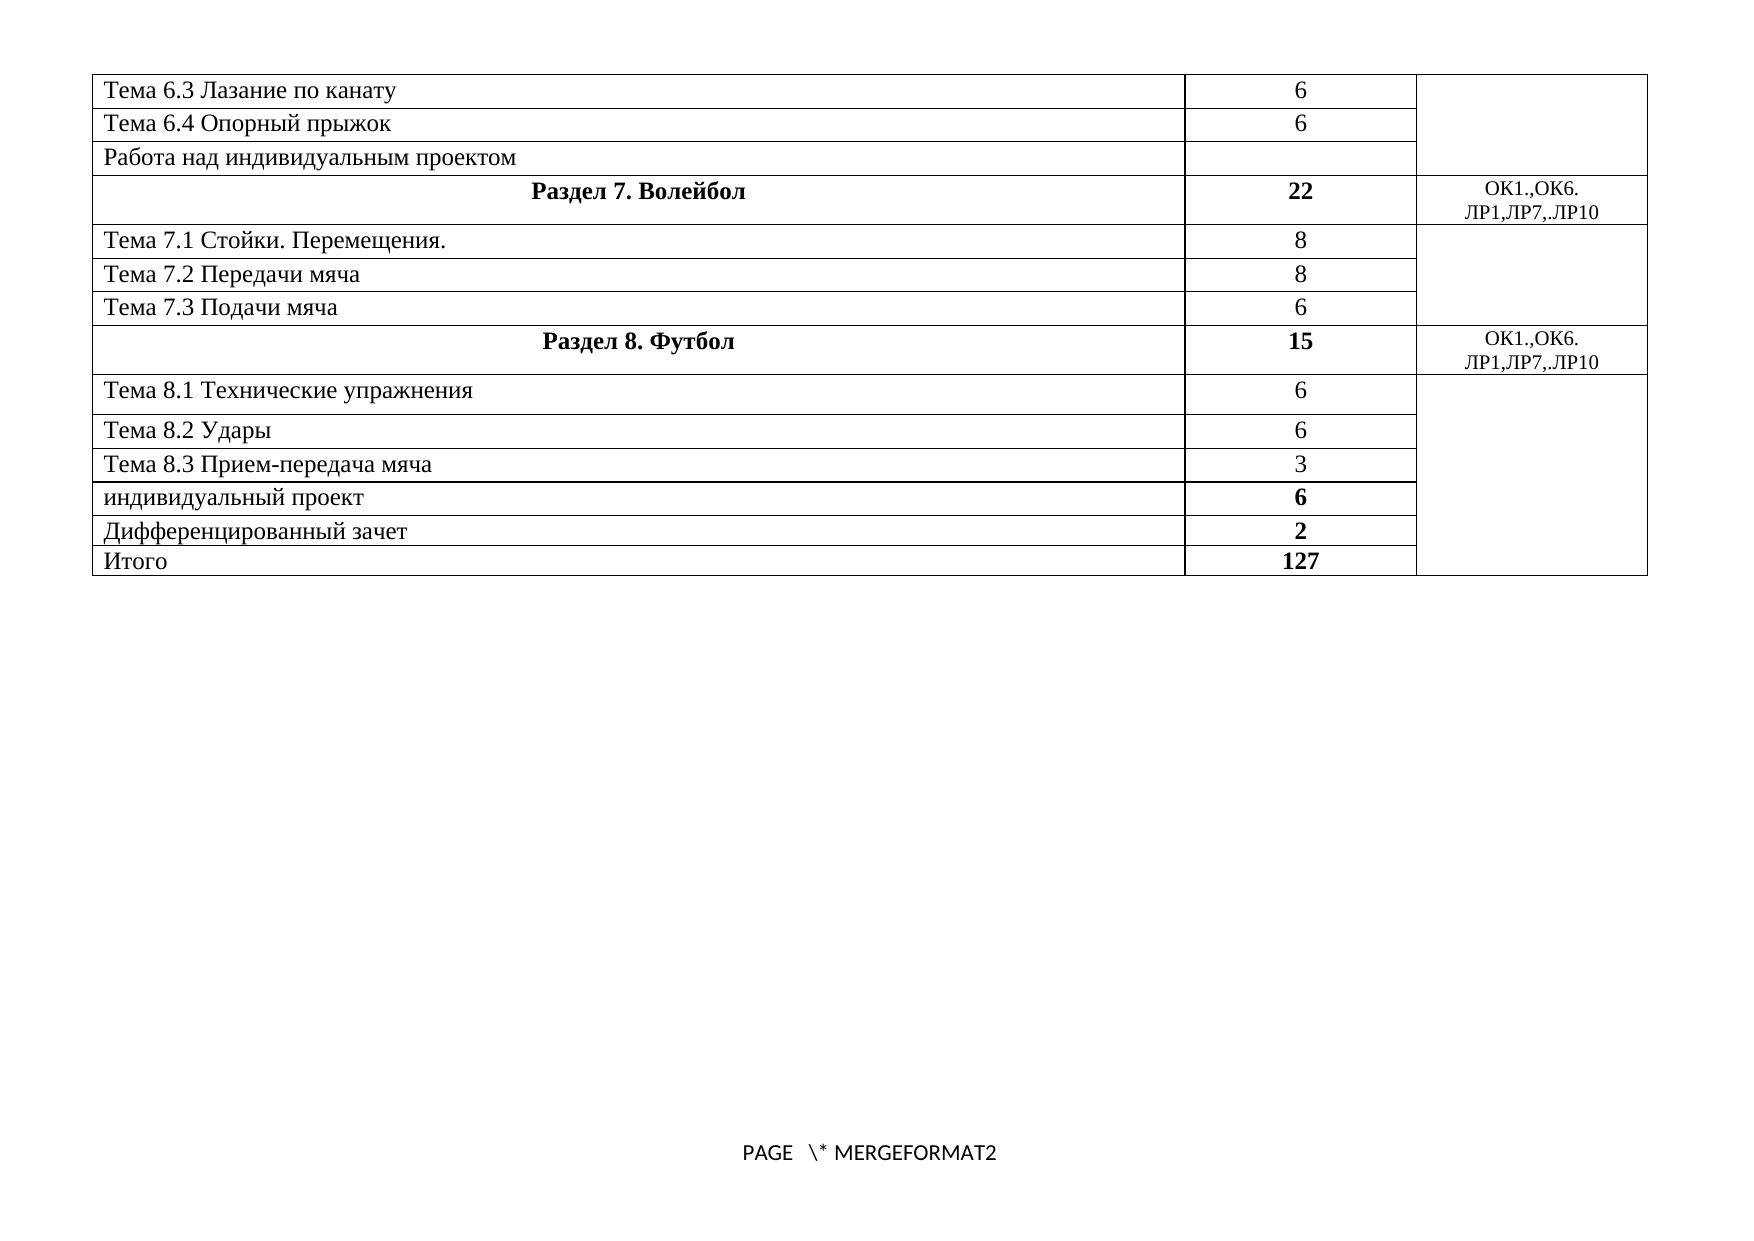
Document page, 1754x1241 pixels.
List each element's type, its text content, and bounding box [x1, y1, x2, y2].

table_cell Тема 8.1 Технические упражнения [93, 375, 1184, 414]
table_cell Тема 7.1 Стойки. Перемещения. [93, 225, 1184, 258]
table_cell Итого [93, 546, 1184, 574]
table_cell 6 [1186, 75, 1416, 107]
table_cell Работа над индивидуальным проектом [93, 142, 1184, 175]
table_cell [1186, 142, 1416, 175]
table_cell [1417, 375, 1647, 574]
table_cell 127 [1186, 546, 1416, 574]
table_cell 8 [1186, 225, 1416, 258]
table_cell 3 [1186, 449, 1416, 481]
table_cell 6 [1186, 415, 1416, 448]
table_cell 6 [1186, 483, 1416, 515]
table_cell 15 [1186, 326, 1416, 374]
table_cell 6 [1186, 292, 1416, 325]
table_cell 22 [1186, 176, 1416, 224]
table_cell 2 [1186, 516, 1416, 545]
table_cell Раздел 7. Волейбол [93, 176, 1184, 224]
table_cell 6 [1186, 109, 1416, 141]
table_cell Тема 6.3 Лазание по канату [93, 75, 1184, 107]
table_cell Тема 8.3 Прием-передача мяча [93, 449, 1184, 481]
table_cell Раздел 8. Футбол [93, 326, 1184, 374]
table_cell [1417, 225, 1647, 325]
table_cell 6 [1186, 375, 1416, 414]
table_cell ОК1.,ОК6. ЛР1,ЛР7,.ЛР10 [1417, 176, 1647, 224]
table_cell Тема 7.2 Передачи мяча [93, 259, 1184, 291]
table_cell 8 [1186, 259, 1416, 291]
table_cell Тема 7.3 Подачи мяча [93, 292, 1184, 325]
table_cell Дифференцированный зачет [93, 516, 1184, 545]
table_cell индивидуальный проект [93, 483, 1184, 515]
table_cell Тема 6.4 Опорный прыжок [93, 109, 1184, 141]
table_cell Тема 8.2 Удары [93, 415, 1184, 448]
table_cell ОК1.,ОК6. ЛР1,ЛР7,.ЛР10 [1417, 326, 1647, 374]
